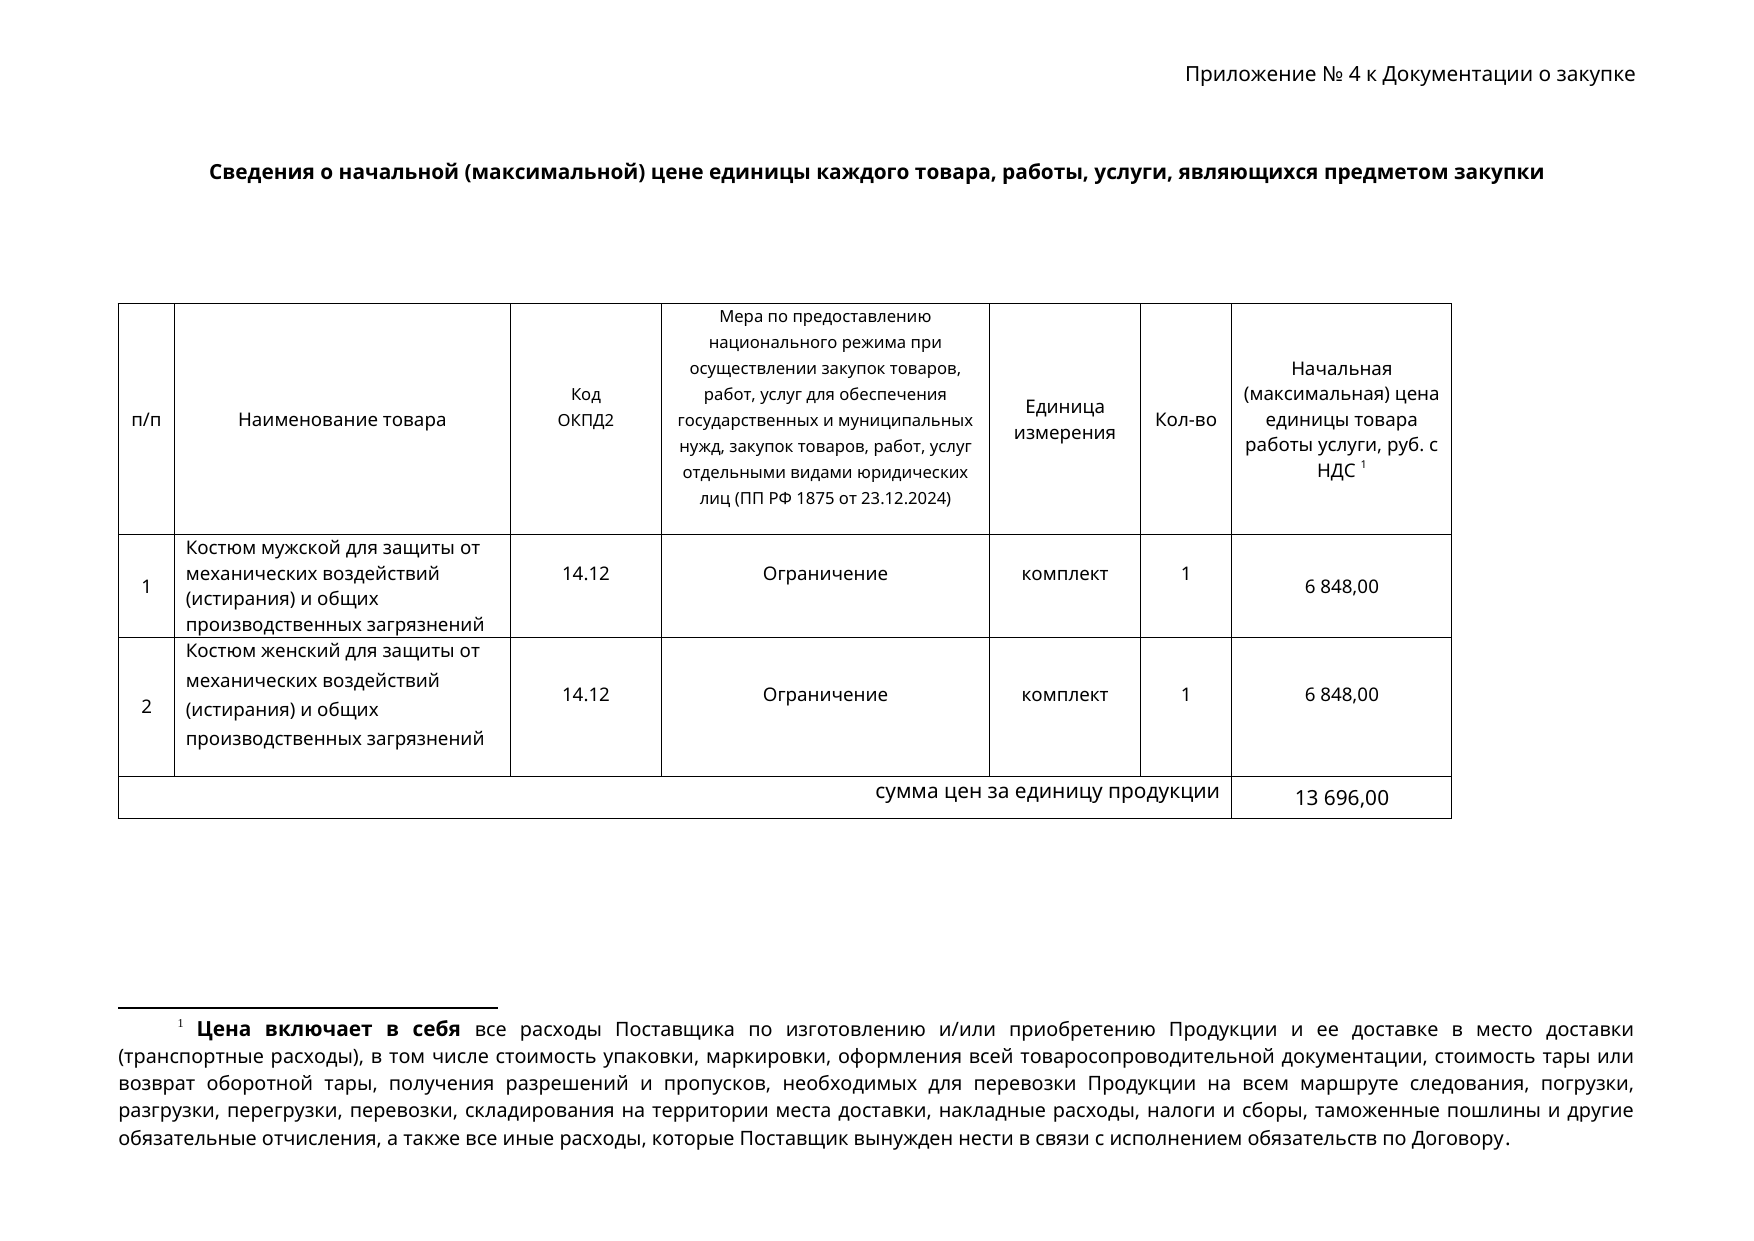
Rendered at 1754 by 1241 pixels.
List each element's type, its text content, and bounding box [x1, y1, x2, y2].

table_cell 2 [119, 638, 174, 776]
table_cell 6 848,00 [1232, 535, 1451, 637]
list Приложение № 4 к Документации о закупке [193, 59, 1636, 87]
table_cell Ограничение [662, 535, 989, 637]
text Сведения о начальной (максимальной) цене единицы каждого товара, работы, услуги, являющихся предметом закупки [118, 157, 1636, 185]
table_header Код ОКПД2 [511, 304, 661, 534]
table_cell Костюм женский для защиты от механических воздействий (истирания) и общих производственных загрязнений [175, 638, 510, 776]
table_cell 1 [1141, 535, 1231, 637]
table_cell 6 848,00 [1232, 638, 1451, 776]
table_header Кол-во [1141, 304, 1231, 534]
table_cell 13 696,00 [1232, 777, 1451, 818]
table_header Наименование товара [175, 304, 510, 534]
table_header Начальная (максимальная) цена единицы товара работы услуги, руб. с НДС [1232, 304, 1451, 534]
table_cell 14.12 [511, 535, 661, 637]
table_cell комплект [990, 535, 1140, 637]
table_cell 1 [1141, 638, 1231, 776]
table_cell сумма цен за единицу продукции [119, 777, 1231, 818]
table_cell комплект [990, 638, 1140, 776]
table_cell 14.12 [511, 638, 661, 776]
table_cell 1 [119, 535, 174, 637]
table_header Единица измерения [990, 304, 1140, 534]
table_cell Костюм мужской для защиты от механических воздействий (истирания) и общих производственных загрязнений [175, 535, 510, 637]
table_header Мера по предоставлению национального режима при осуществлении закупок товаров, работ, услуг для обеспечения государственных и муниципальных нужд, закупок товаров, работ, услуг отдельными видами юридических лиц (ПП РФ 1875 от 23.12.2024) [662, 304, 989, 534]
table_header п/п [119, 304, 174, 534]
table_cell Ограничение [662, 638, 989, 776]
